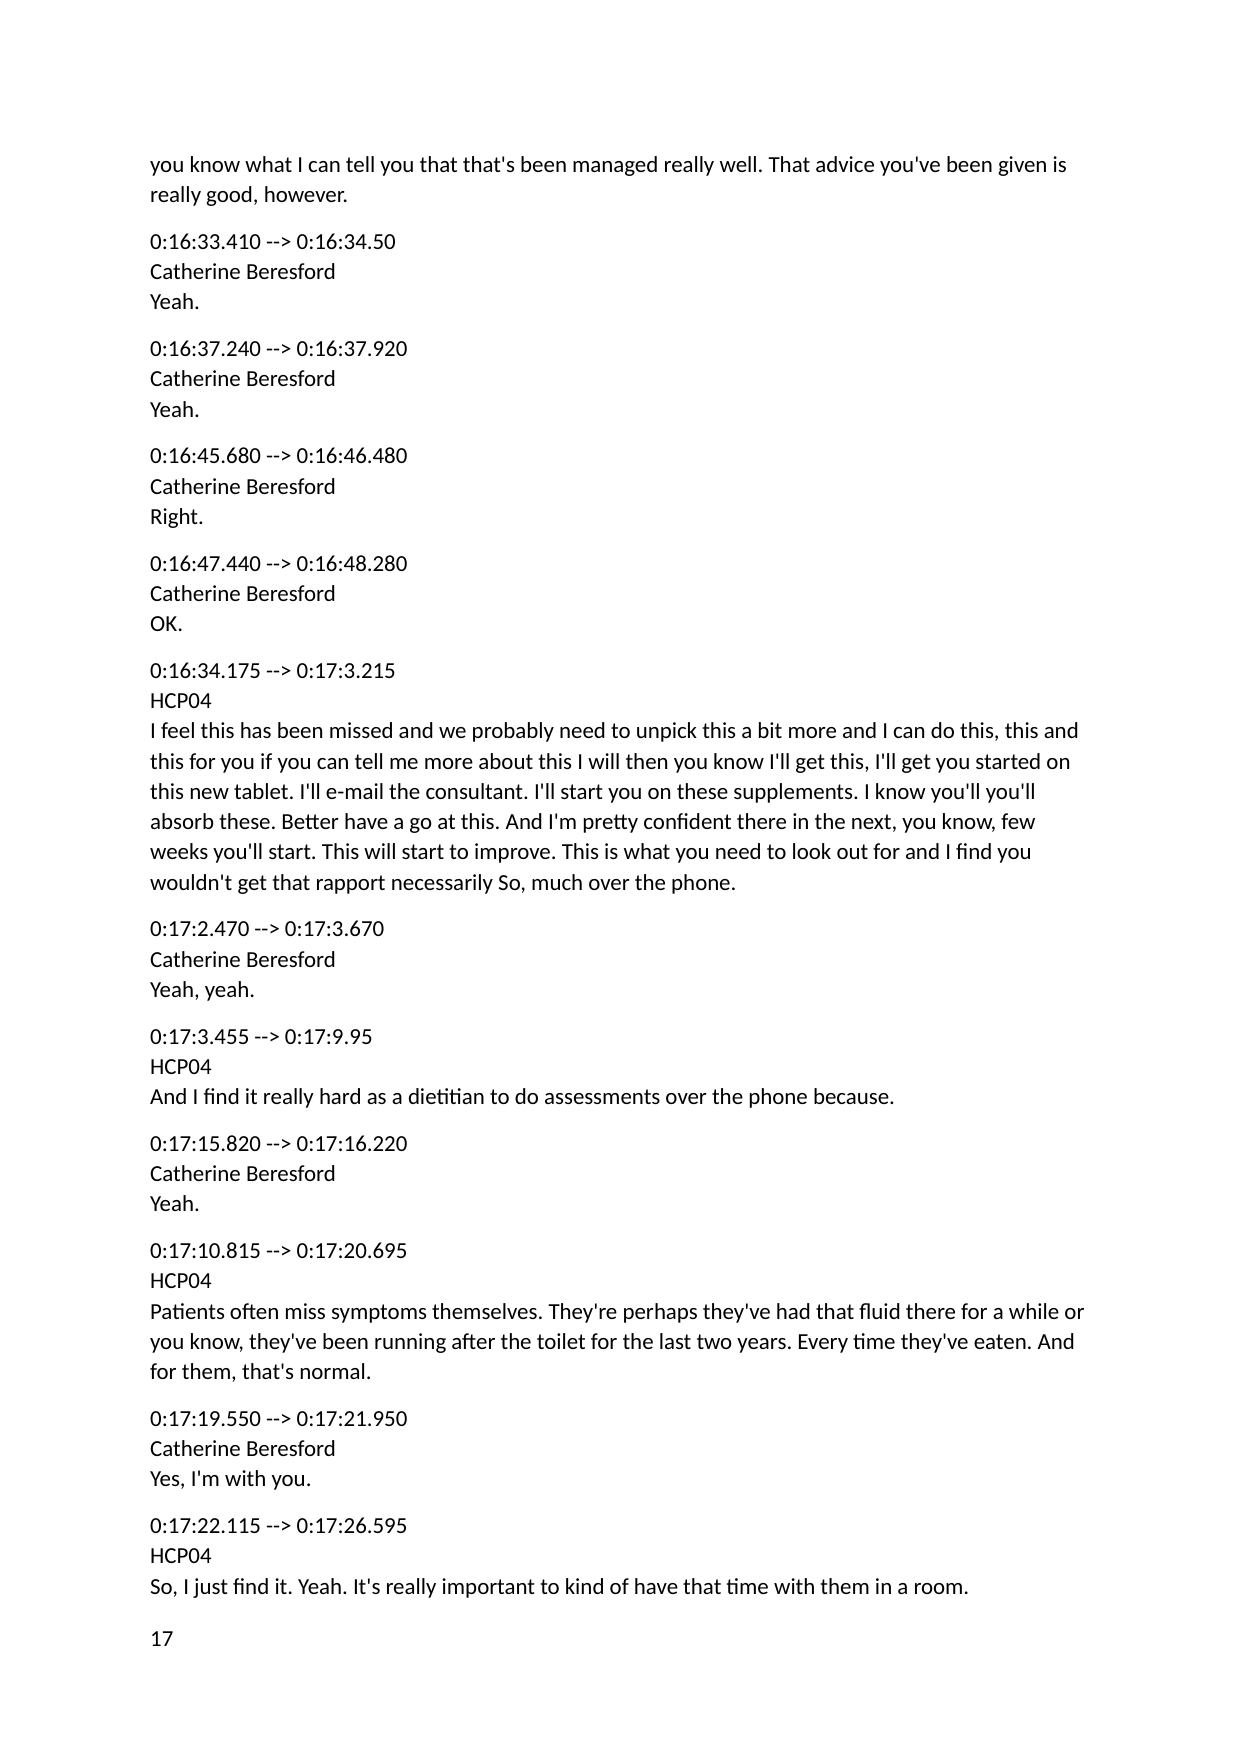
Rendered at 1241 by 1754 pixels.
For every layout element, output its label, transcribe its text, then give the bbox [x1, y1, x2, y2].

text 0:17:3.455 --> 0:17:9.95 HCP04 And I find it really hard as a dietitian to do assessments over the phone because. [150, 1022, 1090, 1110]
text 0:16:45.680 --> 0:16:46.480 Catherine Beresford Right. [150, 442, 1090, 530]
text 0:17:19.550 --> 0:17:21.950 Catherine Beresford Yes, I'm with you. [150, 1404, 1090, 1493]
text 0:16:34.175 --> 0:17:3.215 HCP04 I feel this has been missed and we probably need to unpick this a bit more and I can do this, this and this for you if you can tell me more about this I will then you know I'll get this, I'll get you started on this new tablet. I'll e-mail the consultant. I'll start you on these supplements. I know you'll you'll absorb these. Better have a go at this. And I'm pretty confident there in the next, you know, few weeks you'll start. This will start to improve. This is what you need to look out for and I find you wouldn't get that rapport necessarily So, much over the phone. [150, 656, 1090, 896]
text 0:16:33.410 --> 0:16:34.50 Catherine Beresford Yeah. [150, 227, 1090, 316]
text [150, 150, 1090, 208]
text 0:17:22.115 --> 0:17:26.595 HCP04 So, I just find it. Yeah. It's really important to kind of have that time with them in a room. [150, 1511, 1090, 1600]
text 0:17:15.820 --> 0:17:16.220 Catherine Beresford Yeah. [150, 1129, 1090, 1218]
text 0:16:47.440 --> 0:16:48.280 Catherine Beresford OK. [150, 549, 1090, 637]
text 0:16:37.240 --> 0:16:37.920 Catherine Beresford Yeah. [150, 334, 1090, 423]
text 0:17:2.470 --> 0:17:3.670 Catherine Beresford Yeah, yeah. [150, 914, 1090, 1003]
text 0:17:10.815 --> 0:17:20.695 HCP04 Patients often miss symptoms themselves. They're perhaps they've had that fluid there for a while or you know, they've been running after the toilet for the last two years. Every time they've eaten. And for them, that's normal. [150, 1236, 1090, 1385]
